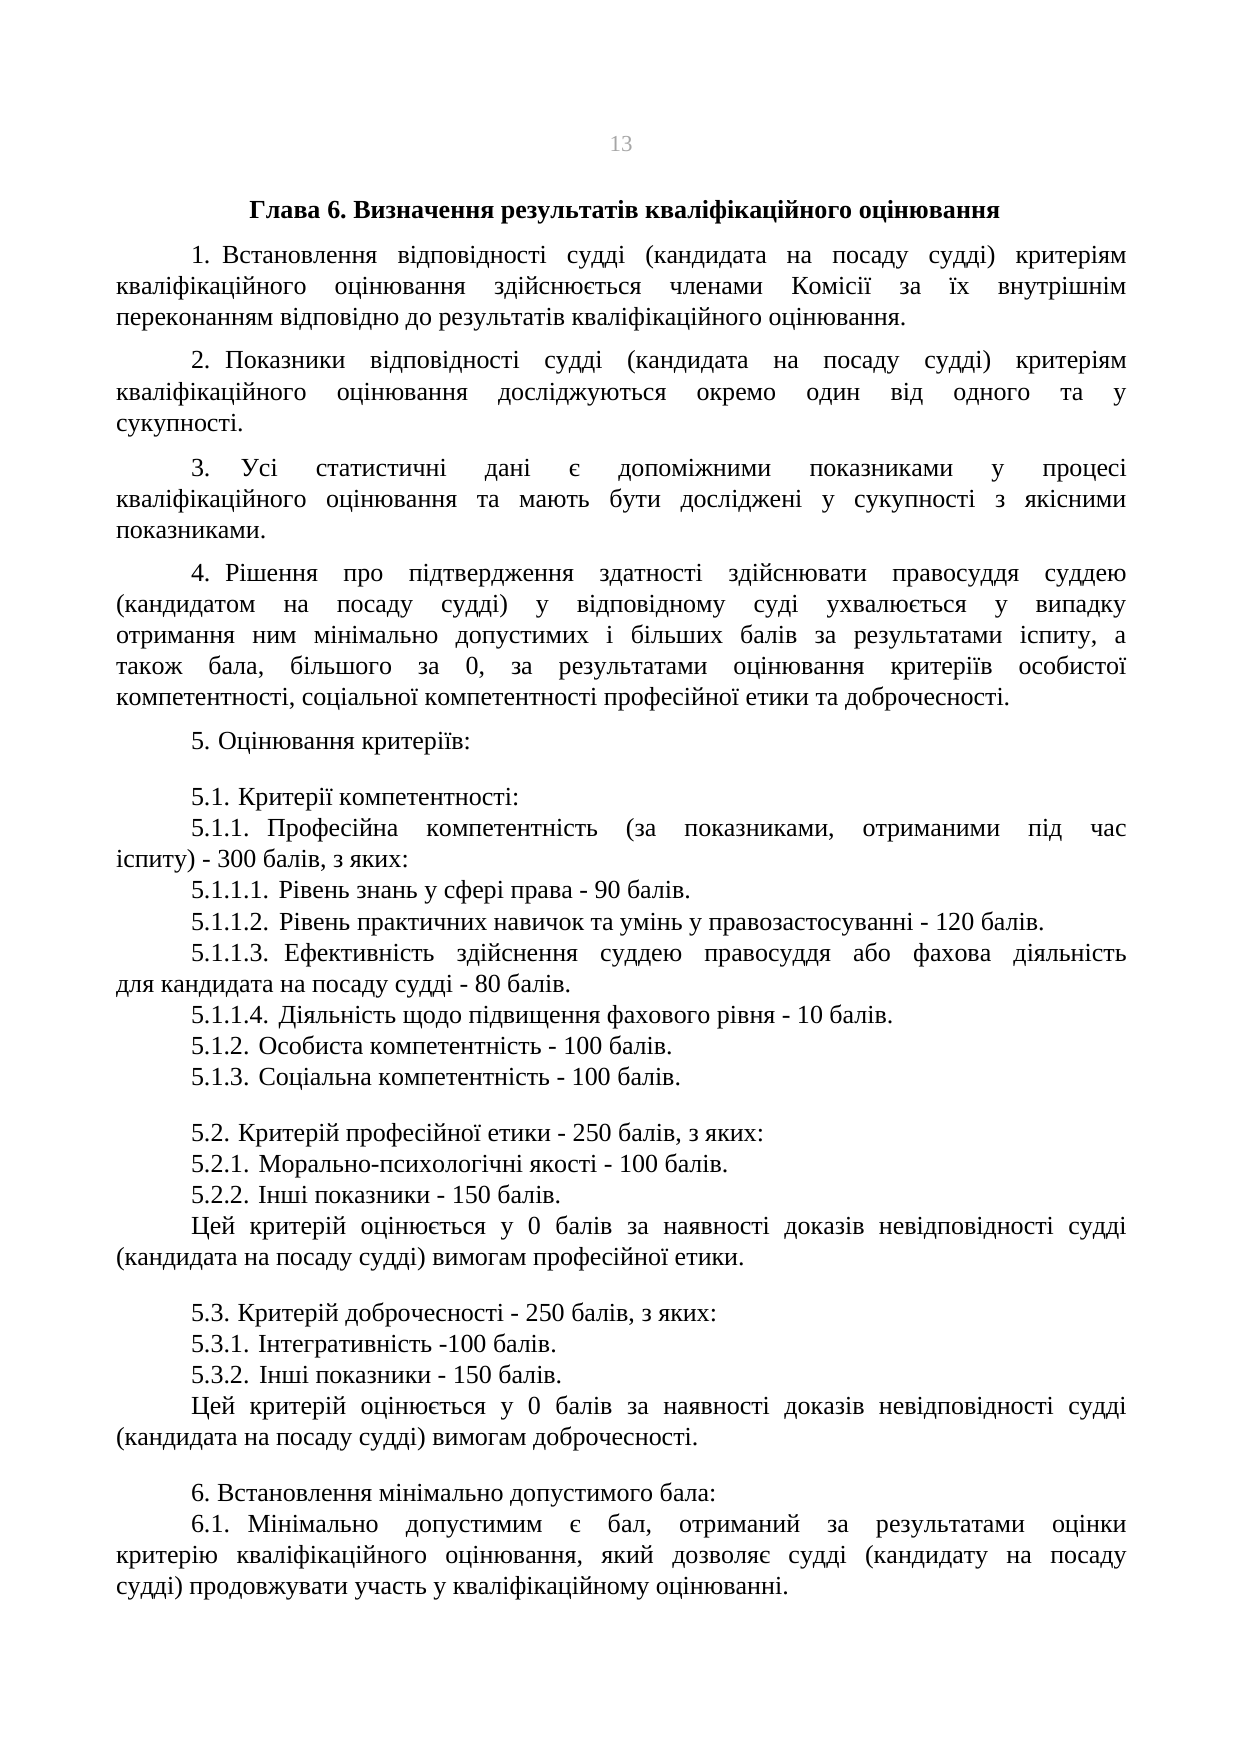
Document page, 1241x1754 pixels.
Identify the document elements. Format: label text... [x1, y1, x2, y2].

list Інші показники - 150 балів. [116, 1178, 1130, 1209]
list Рівень практичних навичок та умінь у правозастосуванні - 120 балів. [116, 905, 1130, 936]
text 13 [114, 126, 1128, 158]
list Оцінювання критеріїв: [116, 728, 1130, 754]
list Діяльність щодо підвищення фахового рівня - 10 балів. [116, 998, 1130, 1029]
list Професійна компетентність (за показниками, отриманими під час іспиту) - 300 балів, з яких: [116, 812, 1128, 874]
text Глава 6. Визначення результатів кваліфікаційного оцінювання [249, 198, 1130, 224]
list Соціальна компетентність - 100 балів. [116, 1060, 1130, 1091]
list Встановлення мінімально допустимого бала: [116, 1477, 1130, 1508]
list Критерій доброчесності - 250 балів, з яких: [116, 1297, 1130, 1328]
list Інтегративність -100 балів. [116, 1328, 1130, 1359]
list Критерій професійної етики - 250 балів, з яких: [116, 1116, 1130, 1147]
list Особиста компетентність - 100 балів. [116, 1029, 1130, 1060]
list Морально-психологічні якості - 100 балів. [116, 1147, 1130, 1178]
list Інші показники - 150 балів. [116, 1359, 1130, 1390]
list Встановлення відповідності судді (кандидата на посаду судді) критеріям кваліфікаційного оцінювання здійснюється членами Комісії за їх внутрішнім переконанням відповідно до результатів кваліфікаційного оцінювання. [116, 239, 1128, 332]
list Критерії компетентності: [116, 781, 1130, 812]
list Рівень знань у сфері права - 90 балів. [116, 874, 1130, 905]
text Цей критерій оцінюється у 0 балів за наявності доказів невідповідності судді (кандидата на посаду судді) вимогам доброчесності. [116, 1390, 1128, 1452]
list Ефективність здійснення суддею правосуддя або фахова діяльність для кандидата на посаду судді - 80 балів. [116, 936, 1128, 998]
text Цей критерій оцінюється у 0 балів за наявності доказів невідповідності судді (кандидата на посаду судді) вимогам професійної етики. [116, 1209, 1128, 1272]
list Рішення про підтвердження здатності здійснювати правосуддя суддею (кандидатом на посаду судді) у відповідному суді ухвалюється у випадку отримання ним мінімально допустимих і більших балів за результатами іспиту, а також бала, більшого за 0, за результатами оцінювання критеріїв особистої компетентності, соціальної компетентності професійної етики та доброчесності. [116, 557, 1128, 712]
list Усі статистичні дані є допоміжними показниками у процесі кваліфікаційного оцінювання та мають бути досліджені у сукупності з якісними показниками. [116, 451, 1128, 544]
list Мінімально допустимим є бал, отриманий за результатами оцінки критерію кваліфікаційного оцінювання, який дозволяє судді (кандидату на посаду судді) продовжувати участь у кваліфікаційному оцінюванні. [116, 1508, 1128, 1601]
list Показники відповідності судді (кандидата на посаду судді) критеріям кваліфікаційного оцінювання досліджуються окремо один від одного та у сукупності. [116, 344, 1128, 438]
